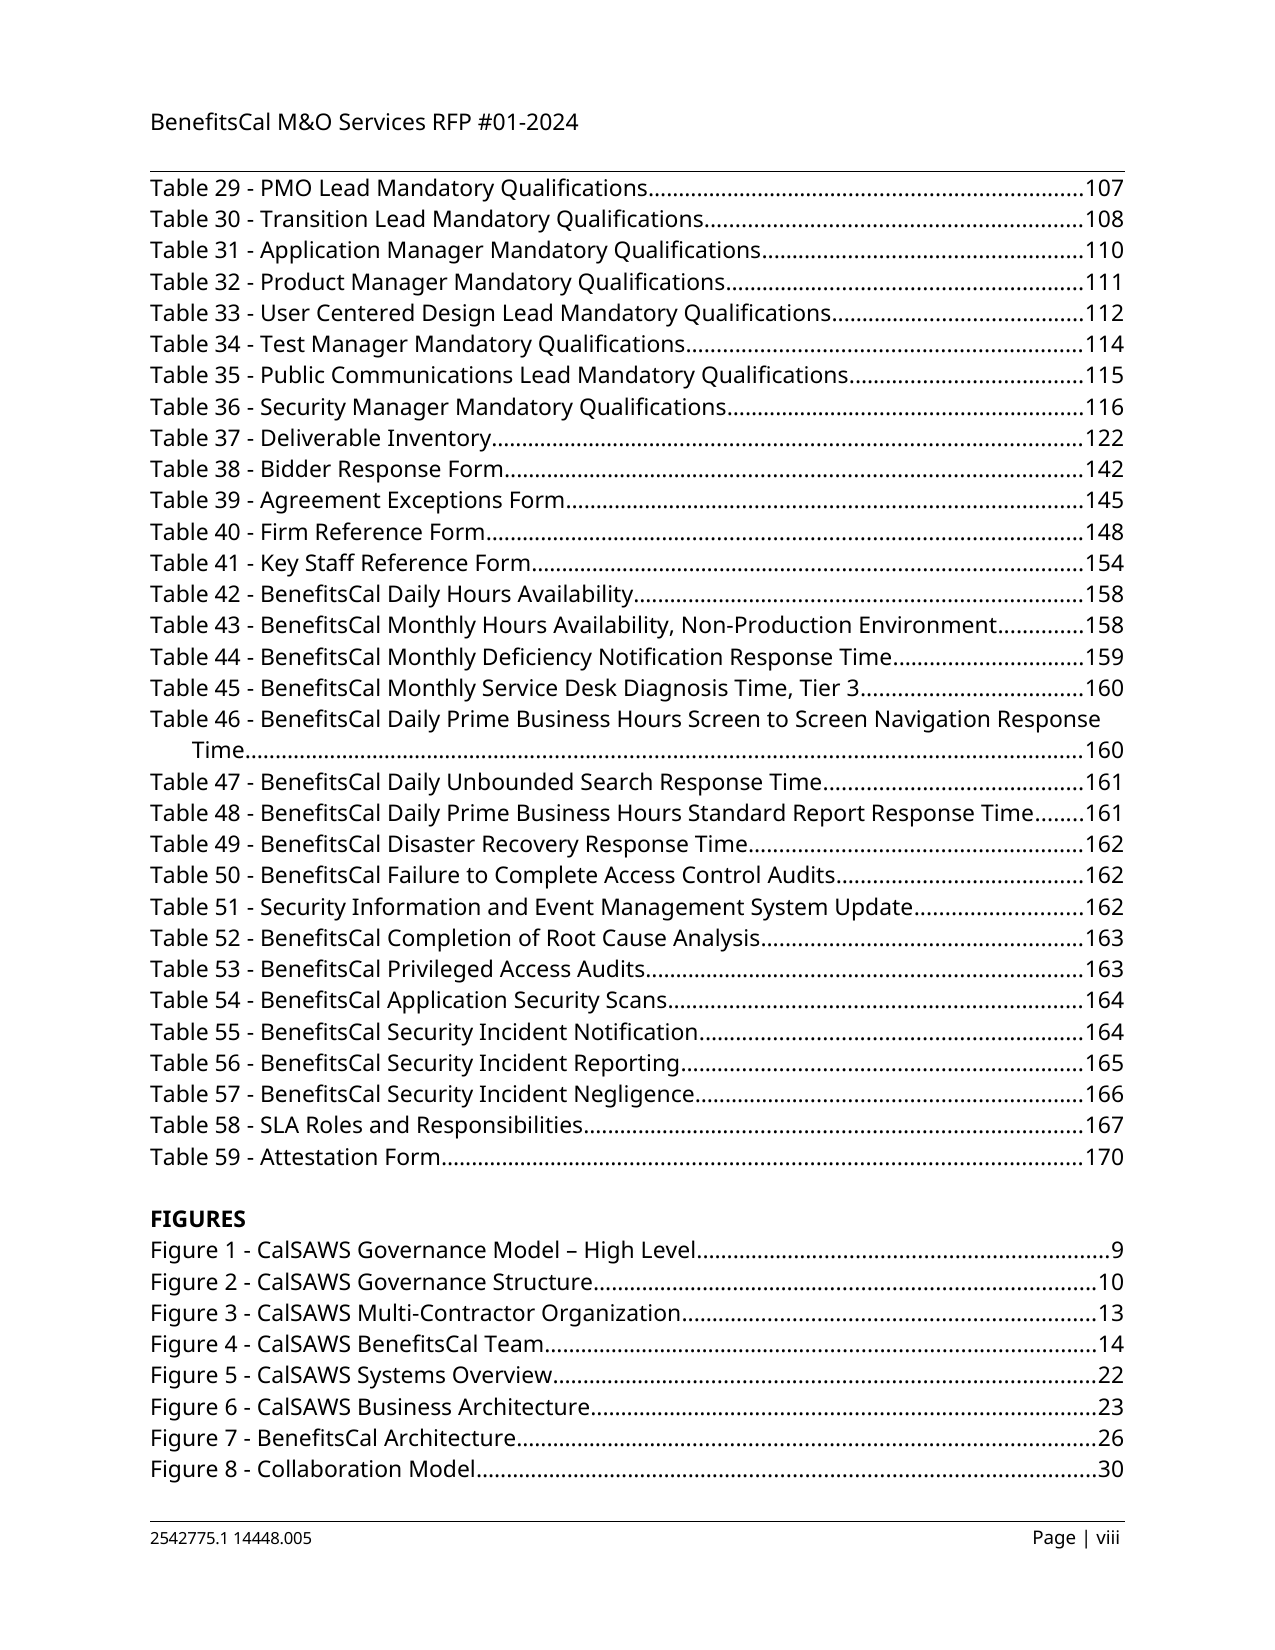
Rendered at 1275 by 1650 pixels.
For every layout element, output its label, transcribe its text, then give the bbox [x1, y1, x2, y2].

text Table 57 - BenefitsCal Security Incident Negligence 166 [150, 1078, 1125, 1109]
text Figure 3 - CalSAWS Multi-Contractor Organization 13 [150, 1297, 1125, 1328]
text Table 33 - User Centered Design Lead Mandatory Qualifications 112 [150, 297, 1125, 328]
text Table 45 - BenefitsCal Monthly Service Desk Diagnosis Time, Tier 3 160 [150, 672, 1125, 703]
text Table 49 - BenefitsCal Disaster Recovery Response Time 162 [150, 828, 1125, 859]
text Figure 4 - CalSAWS BenefitsCal Team 14 [150, 1328, 1125, 1359]
text Figure 2 - CalSAWS Governance Structure 10 [150, 1266, 1125, 1297]
text Table 39 - Agreement Exceptions Form 145 [150, 484, 1125, 516]
text Table 38 - Bidder Response Form 142 [150, 453, 1125, 484]
text Table 47 - BenefitsCal Daily Unbounded Search Response Time 161 [150, 766, 1125, 797]
text Figure 7 - BenefitsCal Architecture 26 [150, 1422, 1125, 1453]
text Table 52 - BenefitsCal Completion of Root Cause Analysis 163 [150, 922, 1125, 953]
text Figure 6 - CalSAWS Business Architecture 23 [150, 1391, 1125, 1422]
text Table 54 - BenefitsCal Application Security Scans 164 [150, 984, 1125, 1016]
text Table 59 - Attestation Form 170 [150, 1141, 1125, 1172]
text Table 58 - SLA Roles and Responsibilities 167 [150, 1109, 1125, 1141]
text Figure 8 - Collaboration Model 30 [150, 1453, 1125, 1484]
text Table 40 - Firm Reference Form 148 [150, 516, 1125, 547]
text Table 30 - Transition Lead Mandatory Qualifications 108 [150, 203, 1125, 234]
text Table 31 - Application Manager Mandatory Qualifications 110 [150, 234, 1125, 266]
text Table 44 - BenefitsCal Monthly Deficiency Notification Response Time 159 [150, 641, 1125, 672]
text Table 32 - Product Manager Mandatory Qualifications 111 [150, 266, 1125, 297]
text Table 48 - BenefitsCal Daily Prime Business Hours Standard Report Response Time 161 [150, 797, 1125, 828]
text Table 50 - BenefitsCal Failure to Complete Access Control Audits 162 [150, 859, 1125, 891]
text Figure 5 - CalSAWS Systems Overview 22 [150, 1359, 1125, 1391]
text Table 35 - Public Communications Lead Mandatory Qualifications 115 [150, 359, 1125, 391]
text Table 34 - Test Manager Mandatory Qualifications 114 [150, 328, 1125, 359]
text Table 51 - Security Information and Event Management System Update 162 [150, 891, 1125, 922]
text Table 56 - BenefitsCal Security Incident Reporting 165 [150, 1047, 1125, 1078]
text Table 36 - Security Manager Mandatory Qualifications 116 [150, 391, 1125, 422]
text FIGURES [150, 1203, 1125, 1234]
text Table 43 - BenefitsCal Monthly Hours Availability, Non-Production Environment 158 [150, 609, 1125, 641]
text Table 55 - BenefitsCal Security Incident Notification 164 [150, 1016, 1125, 1047]
text Table 41 - Key Staff Reference Form 154 [150, 547, 1125, 578]
text Table 53 - BenefitsCal Privileged Access Audits 163 [150, 953, 1125, 984]
text Table 46 - BenefitsCal Daily Prime Business Hours Screen to Screen Navigation Response Time 160 [150, 703, 1125, 766]
text Table 42 - BenefitsCal Daily Hours Availability 158 [150, 578, 1125, 609]
text Figure 1 - CalSAWS Governance Model – High Level 9 [150, 1234, 1125, 1266]
text Table 37 - Deliverable Inventory 122 [150, 422, 1125, 453]
text Table 29 - PMO Lead Mandatory Qualifications 107 [150, 172, 1125, 203]
